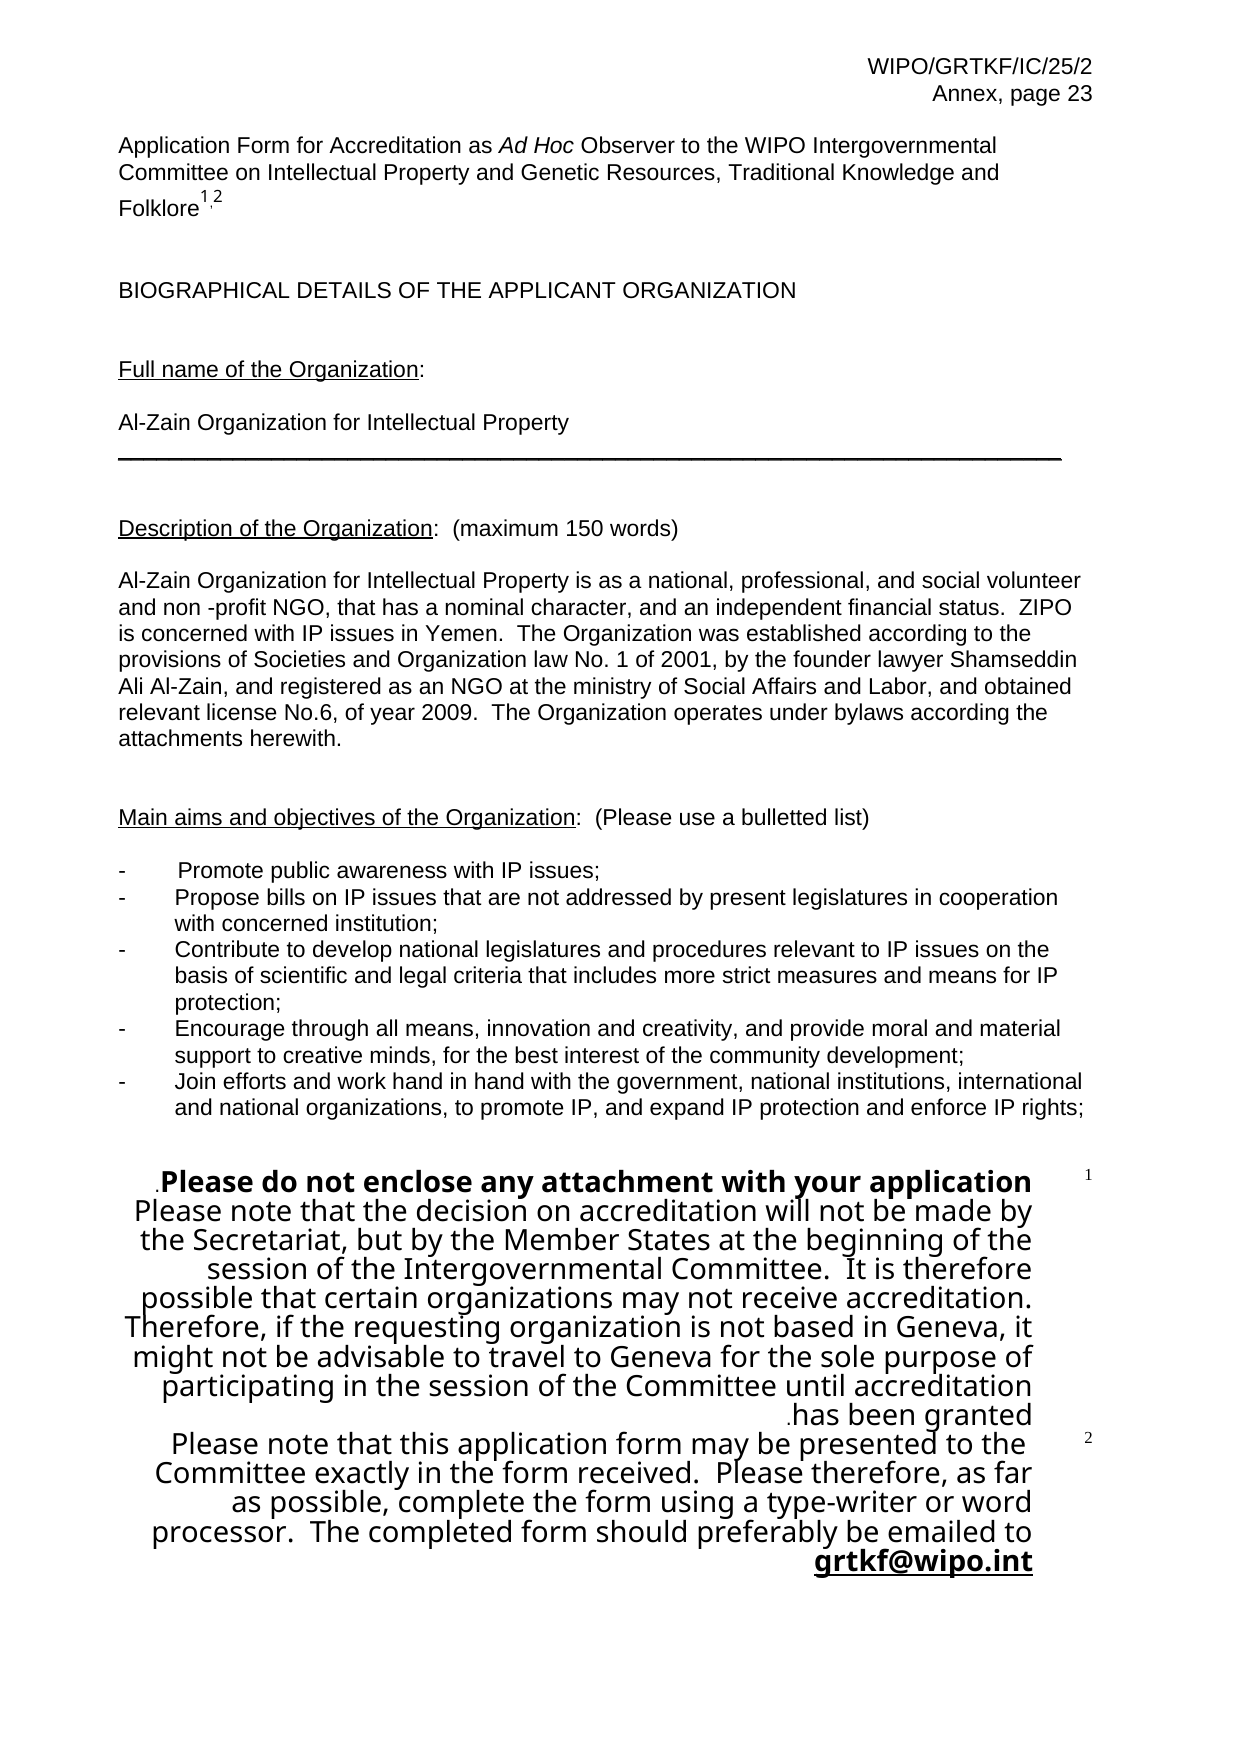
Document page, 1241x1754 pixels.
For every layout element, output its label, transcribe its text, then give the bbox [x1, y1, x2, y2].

text - Promote public awareness with IP issues; [118, 857, 1092, 883]
text Description of the Organization: (maximum 150 words) [118, 514, 1092, 541]
text - Join efforts and work hand in hand with the government, national institutions, international and national organizations, to promote IP, and expand IP protection and enforce IP rights; [118, 1068, 1092, 1121]
text - Contribute to develop national legislatures and procedures relevant to IP issues on the basis of scientific and legal criteria that includes more strict measures and means for IP protection; [118, 936, 1092, 1015]
text Main aims and objectives of the Organization: (Please use a bulletted list) [118, 804, 1092, 831]
text Full name of the Organization: [118, 356, 1092, 383]
text Al-Zain Organization for Intellectual Property [118, 409, 1092, 435]
text Application Form for Accreditation as Ad Hoc Observer to the WIPO Intergovernmental Committee on Intellectual Property and Genetic Resources, Traditional Knowledge and Folklore, [118, 132, 1092, 224]
text __________________________________________________________________________ [118, 435, 1092, 462]
text BIOGRAPHICAL DETAILS OF THE APPLICANT ORGANIZATION [118, 277, 1092, 304]
text - Propose bills on IP issues that are not addressed by present legislatures in cooperation with concerned institution; [118, 883, 1092, 936]
text - Encourage through all means, innovation and creativity, and provide moral and material support to creative minds, for the best interest of the community development; [118, 1015, 1092, 1068]
text Al-Zain Organization for Intellectual Property is as a national, professional, and social volunteer and non -profit NGO, that has a nominal character, and an independent financial status. ZIPO is concerned with IP issues in Yemen. The Organization was established according to the provisions of Societies and Organization law No. 1 of 2001, by the founder lawyer Shamseddin Ali Al-Zain, and registered as an NGO at the ministry of Social Affairs and Labor, and obtained relevant license No.6, of year 2009. The Organization operates under bylaws according the attachments herewith. [118, 567, 1092, 752]
